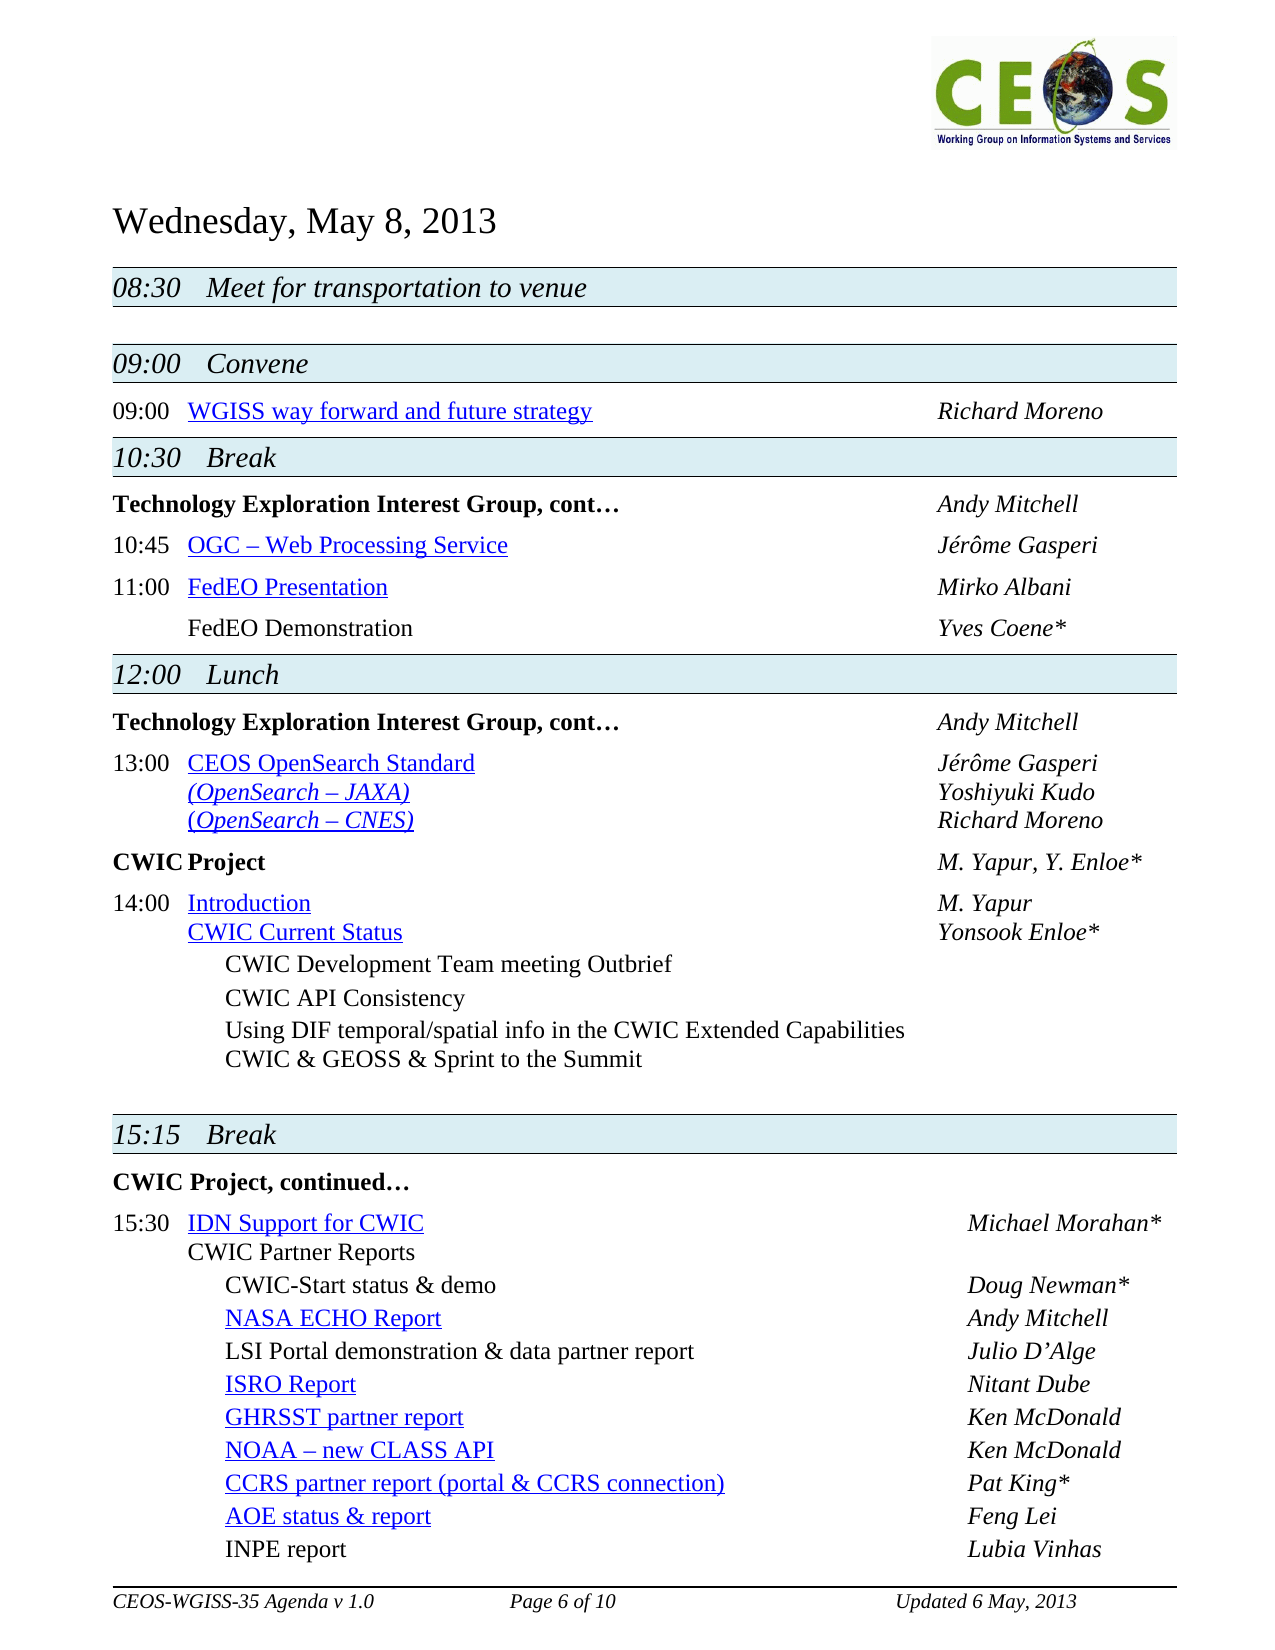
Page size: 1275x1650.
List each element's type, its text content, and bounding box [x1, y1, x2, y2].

subtitle 15:15 Break [112, 1115, 1177, 1154]
subtitle FedEO Demonstration Yves Coene* [112, 613, 1219, 642]
text CCRS partner report (portal & CCRS connection) Pat King* [225, 1468, 1177, 1497]
subtitle (OpenSearch – JAXA) Yoshiyuki Kudo [112, 777, 1219, 805]
text CWIC-Start status & demo Doug Newman* [225, 1270, 1177, 1298]
subtitle 13:00 CEOS OpenSearch Standard Jérôme Gasperi [112, 748, 1219, 777]
text ISRO Report Nitant Dube [225, 1369, 1177, 1397]
text LSI Portal demonstration & data partner report Julio D’Alge [225, 1336, 1177, 1364]
text CWIC Current Status Yonsook Enloe* [187, 917, 1177, 945]
subtitle 11:00 FedEO Presentation Mirko Albani [112, 572, 1219, 601]
text CWIC Development Team meeting Outbrief [225, 949, 1177, 978]
text CWIC API Consistency [225, 983, 1177, 1011]
subtitle 10:30 Break [112, 438, 1177, 477]
text INPE report Lubia Vinhas [225, 1534, 1177, 1563]
subtitle 10:45 OGC – Web Processing Service Jérôme Gasperi [112, 531, 1219, 559]
text CWIC Project, continued… [112, 1167, 1177, 1195]
text Using DIF temporal/spatial info in the CWIC Extended Capabilities [225, 1016, 1177, 1044]
text GHRSST partner report Ken McDonald [225, 1402, 1177, 1431]
text CWIC & GEOSS & Sprint to the Summit [225, 1044, 1177, 1073]
subtitle Wednesday, May 8, 2013 [112, 199, 1196, 242]
subtitle 08:30 Meet for transportation to venue [112, 268, 1177, 307]
text 15:30 IDN Support for CWIC Michael Morahan* [112, 1208, 1177, 1237]
text 14:00 Introduction M. Yapur [112, 888, 1177, 917]
text NASA ECHO Report Andy Mitchell [225, 1303, 1177, 1331]
text AOE status & report Feng Lei [225, 1501, 1177, 1529]
picture [931, 36, 1178, 150]
text CWIC Project M. Yapur, Y. Enloe* [112, 847, 1191, 875]
subtitle (OpenSearch – CNES) Richard Moreno [112, 805, 1219, 834]
subtitle Technology Exploration Interest Group, cont… Andy Mitchell [112, 489, 1219, 518]
text NOAA – new CLASS API Ken McDonald [225, 1435, 1177, 1463]
subtitle 09:00 WGISS way forward and future strategy Richard Moreno [112, 396, 1219, 424]
subtitle 09:00 Convene [112, 345, 1177, 383]
text CWIC Partner Reports [187, 1237, 1177, 1265]
subtitle 12:00 Lunch [112, 655, 1177, 694]
subtitle Technology Exploration Interest Group, cont… Andy Mitchell [112, 707, 1219, 735]
